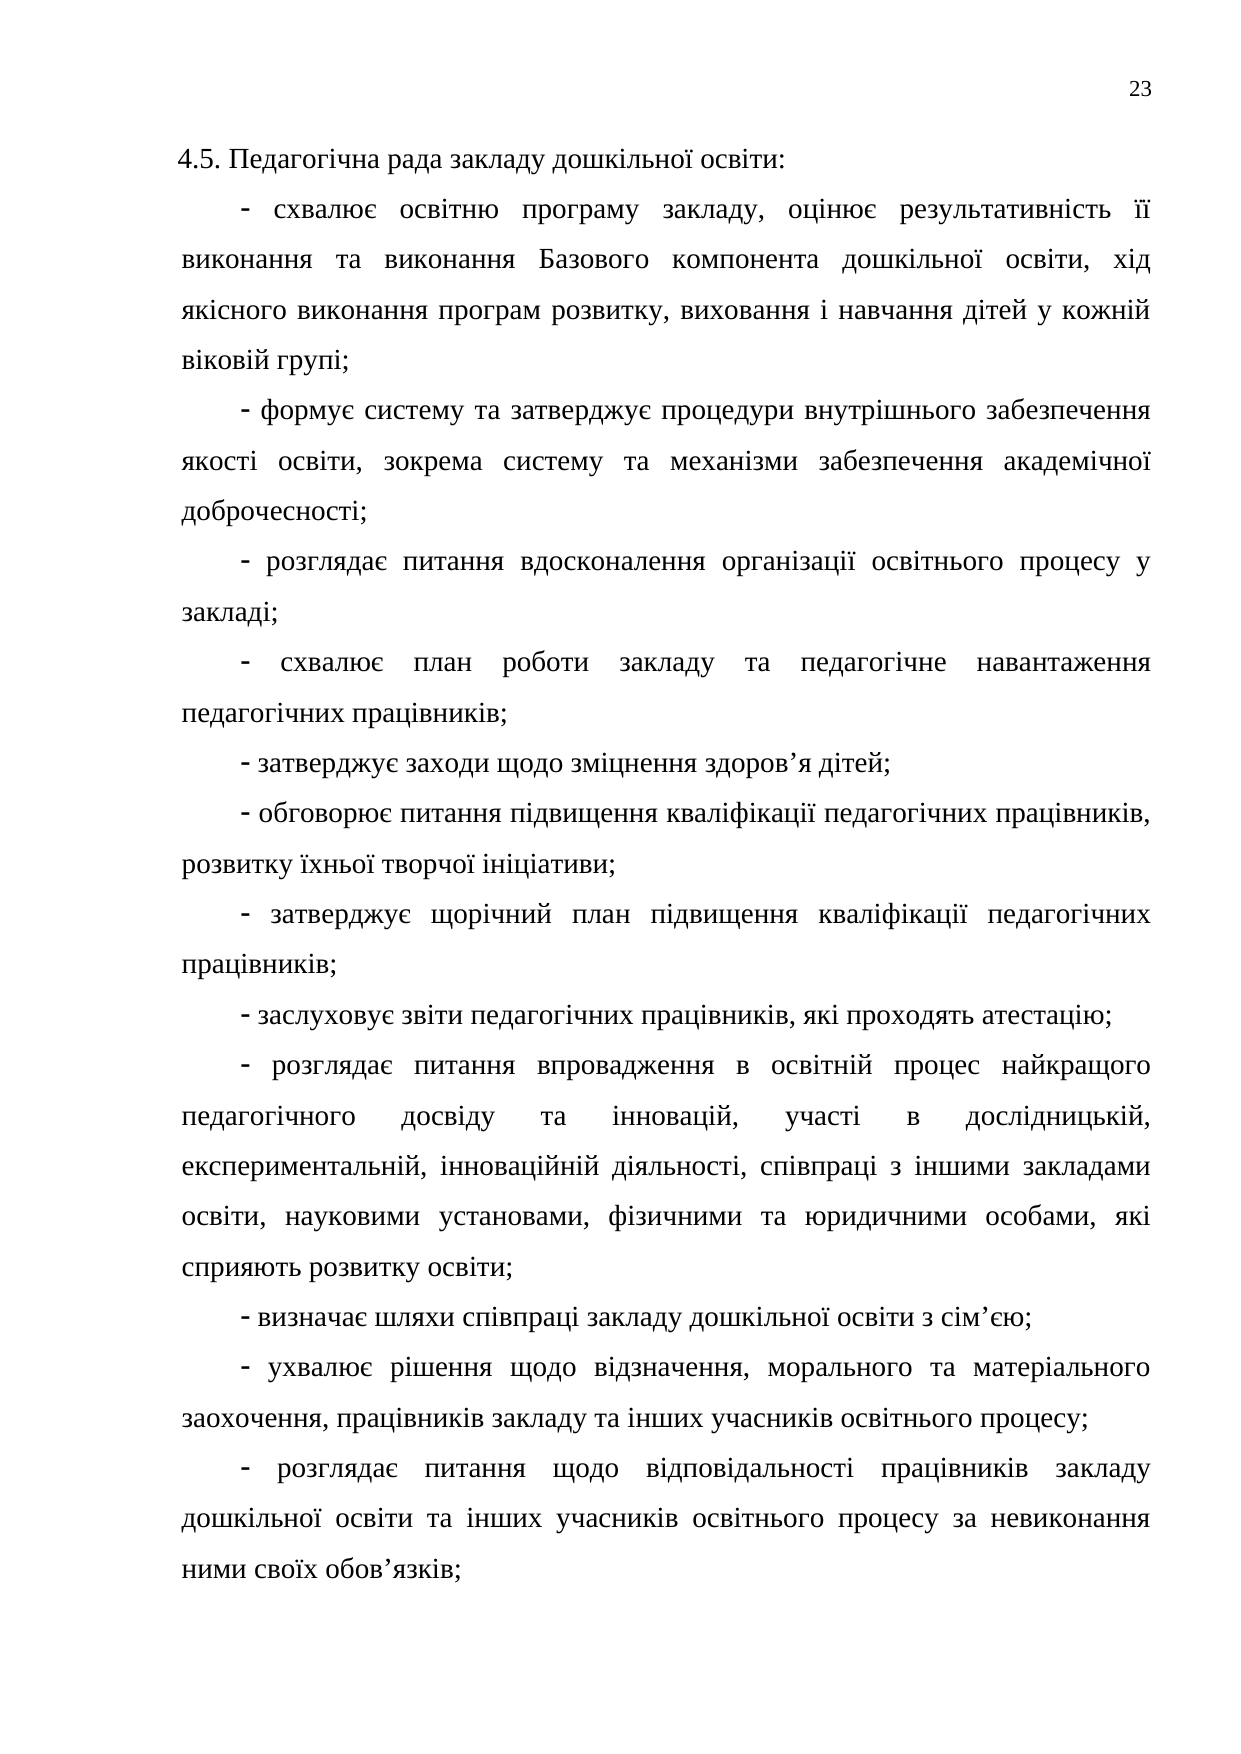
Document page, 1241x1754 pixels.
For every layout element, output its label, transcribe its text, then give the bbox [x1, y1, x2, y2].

text визначає шляхи співпраці закладу дошкільної освіти з сім’єю; [181, 1299, 1152, 1333]
text 4.5. Педагогічна рада закладу дошкільної освіти: [177, 141, 1152, 174]
text формує систему та затверджує процедури внутрішнього забезпечення якості освіти, зокрема систему та механізми забезпечення академічної доброчесності; [181, 392, 1152, 527]
text розглядає питання впровадження в освітній процес найкращого педагогічного досвіду та інновацій, участі в дослідницькій, експериментальній, інноваційній діяльності, співпраці з іншими закладами освіти, науковими установами, фізичними та юридичними особами, які сприяють розвитку освіти; [181, 1047, 1152, 1282]
text розглядає питання щодо відповідальності працівників закладу дошкільної освіти та інших учасників освітнього процесу за невиконання ними своїх обов’язків; [181, 1450, 1152, 1584]
text ухвалює рішення щодо відзначення, морального та матеріального заохочення, працівників закладу та інших учасників освітнього процесу; [181, 1349, 1152, 1433]
text заслуховує звіти педагогічних працівників, які проходять атестацію; [181, 997, 1152, 1031]
text схвалює освітню програму закладу, оцінює результативність її виконання та виконання Базового компонента дошкільної освіти, хід якісного виконання програм розвитку, виховання і навчання дітей у кожній віковій групі; [181, 191, 1152, 376]
text розглядає питання вдосконалення організації освітнього процесу у закладі; [181, 543, 1152, 627]
text затверджує заходи щодо зміцнення здоров’я дітей; [181, 745, 1152, 779]
text схвалює план роботи закладу та педагогічне навантаження педагогічних працівників; [181, 644, 1152, 728]
text обговорює питання підвищення кваліфікації педагогічних працівників, розвитку їхньої творчої ініціативи; [181, 795, 1152, 879]
text затверджує щорічний план підвищення кваліфікації педагогічних працівників; [181, 896, 1152, 980]
